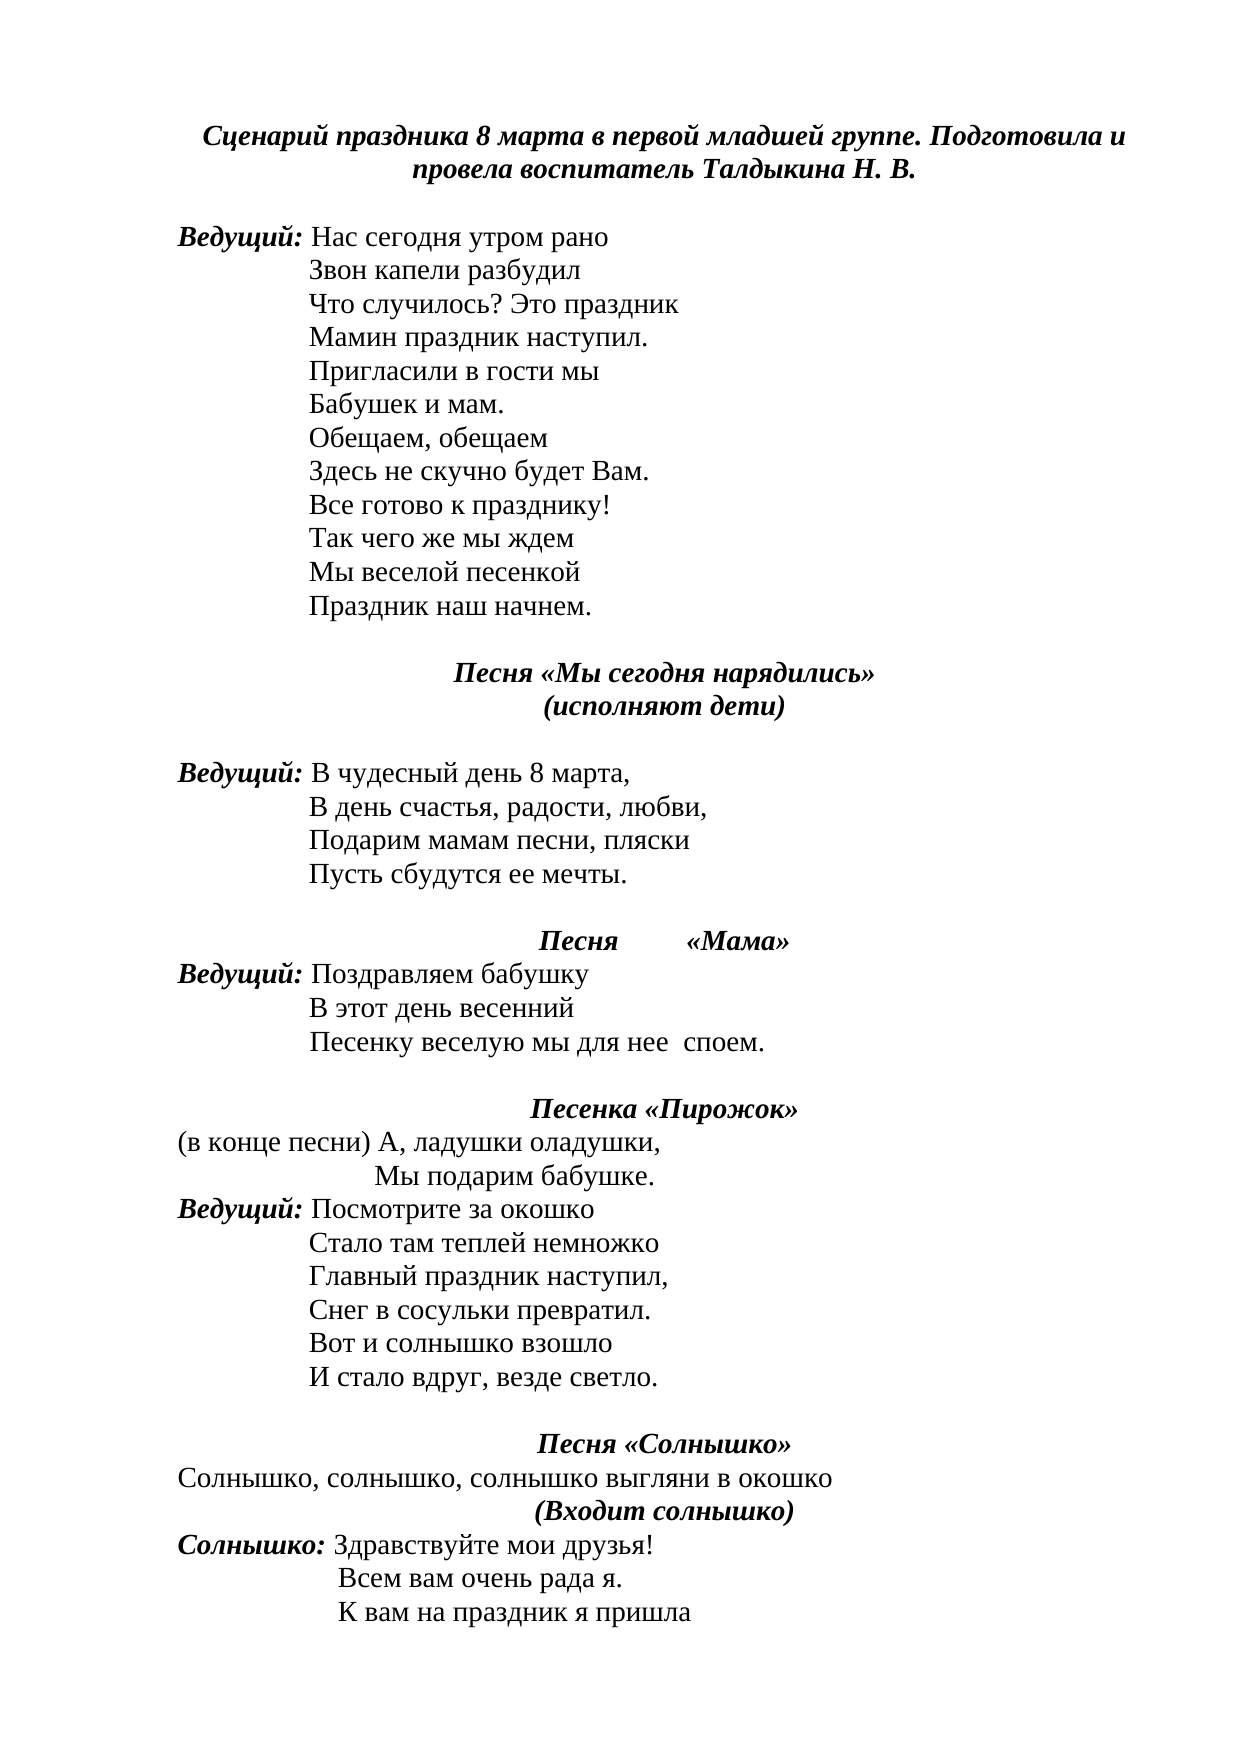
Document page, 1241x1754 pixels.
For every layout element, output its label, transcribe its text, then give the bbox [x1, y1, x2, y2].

text Солнышко: Здравствуйте мои друзья! [177, 1527, 1152, 1560]
text Песня «Мама» [177, 923, 1152, 957]
text Стало там теплей немножко [177, 1225, 1152, 1258]
text Песня «Мы сегодня нарядились» [177, 655, 1152, 688]
text Вот и солнышко взошло [177, 1326, 1152, 1359]
text (Входит солнышко) [177, 1493, 1152, 1527]
text Ведущий: Посмотрите за окошко [177, 1191, 1152, 1225]
text Что случилось? Это праздник [177, 286, 1152, 319]
text Сценарий праздника 8 марта в первой младшей группе. Подготовила и провела воспитатель Талдыкина Н. В. [177, 118, 1152, 185]
text Здесь не скучно будет Вам. [177, 453, 1152, 487]
text В день счастья, радости, любви, [177, 789, 1152, 822]
text Ведущий: Нас сегодня утром рано [177, 219, 1152, 252]
text Ведущий: Поздравляем бабушку [177, 957, 1152, 990]
text Подарим мамам песни, пляски [177, 822, 1152, 856]
text Мы подарим бабушке. [177, 1158, 1152, 1191]
text И стало вдруг, везде светло. [177, 1359, 1152, 1393]
text (в конце песни) А, ладушки оладушки, [177, 1124, 1152, 1158]
text Снег в сосульки превратил. [177, 1292, 1152, 1326]
text В этот день весенний [177, 990, 1152, 1024]
text Солнышко, солнышко, солнышко выгляни в окошко [177, 1460, 1152, 1493]
text Пусть сбудутся ее мечты. [177, 856, 1152, 889]
text Главный праздник наступил, [177, 1258, 1152, 1292]
text Пригласили в гости мы [177, 353, 1152, 386]
text Обещаем, обещаем [177, 420, 1152, 453]
text Мы веселой песенкой [177, 554, 1152, 588]
text Все готово к празднику! [177, 487, 1152, 521]
text Праздник наш начнем. [177, 588, 1152, 621]
text Так чего же мы ждем [177, 521, 1152, 554]
text Песенку веселую мы для нее споем. [251, 1024, 1152, 1057]
text Звон капели разбудил [177, 252, 1152, 286]
text Песня «Солнышко» [177, 1426, 1152, 1460]
text Ведущий: В чудесный день 8 марта, [177, 755, 1152, 789]
text (исполняют дети) [177, 688, 1152, 722]
text Всем вам очень рада я. [177, 1560, 1152, 1594]
text Бабушек и мам. [177, 386, 1152, 420]
text Мамин праздник наступил. [177, 319, 1152, 353]
text К вам на праздник я пришла [177, 1594, 1152, 1627]
text Песенка «Пирожок» [177, 1091, 1152, 1124]
